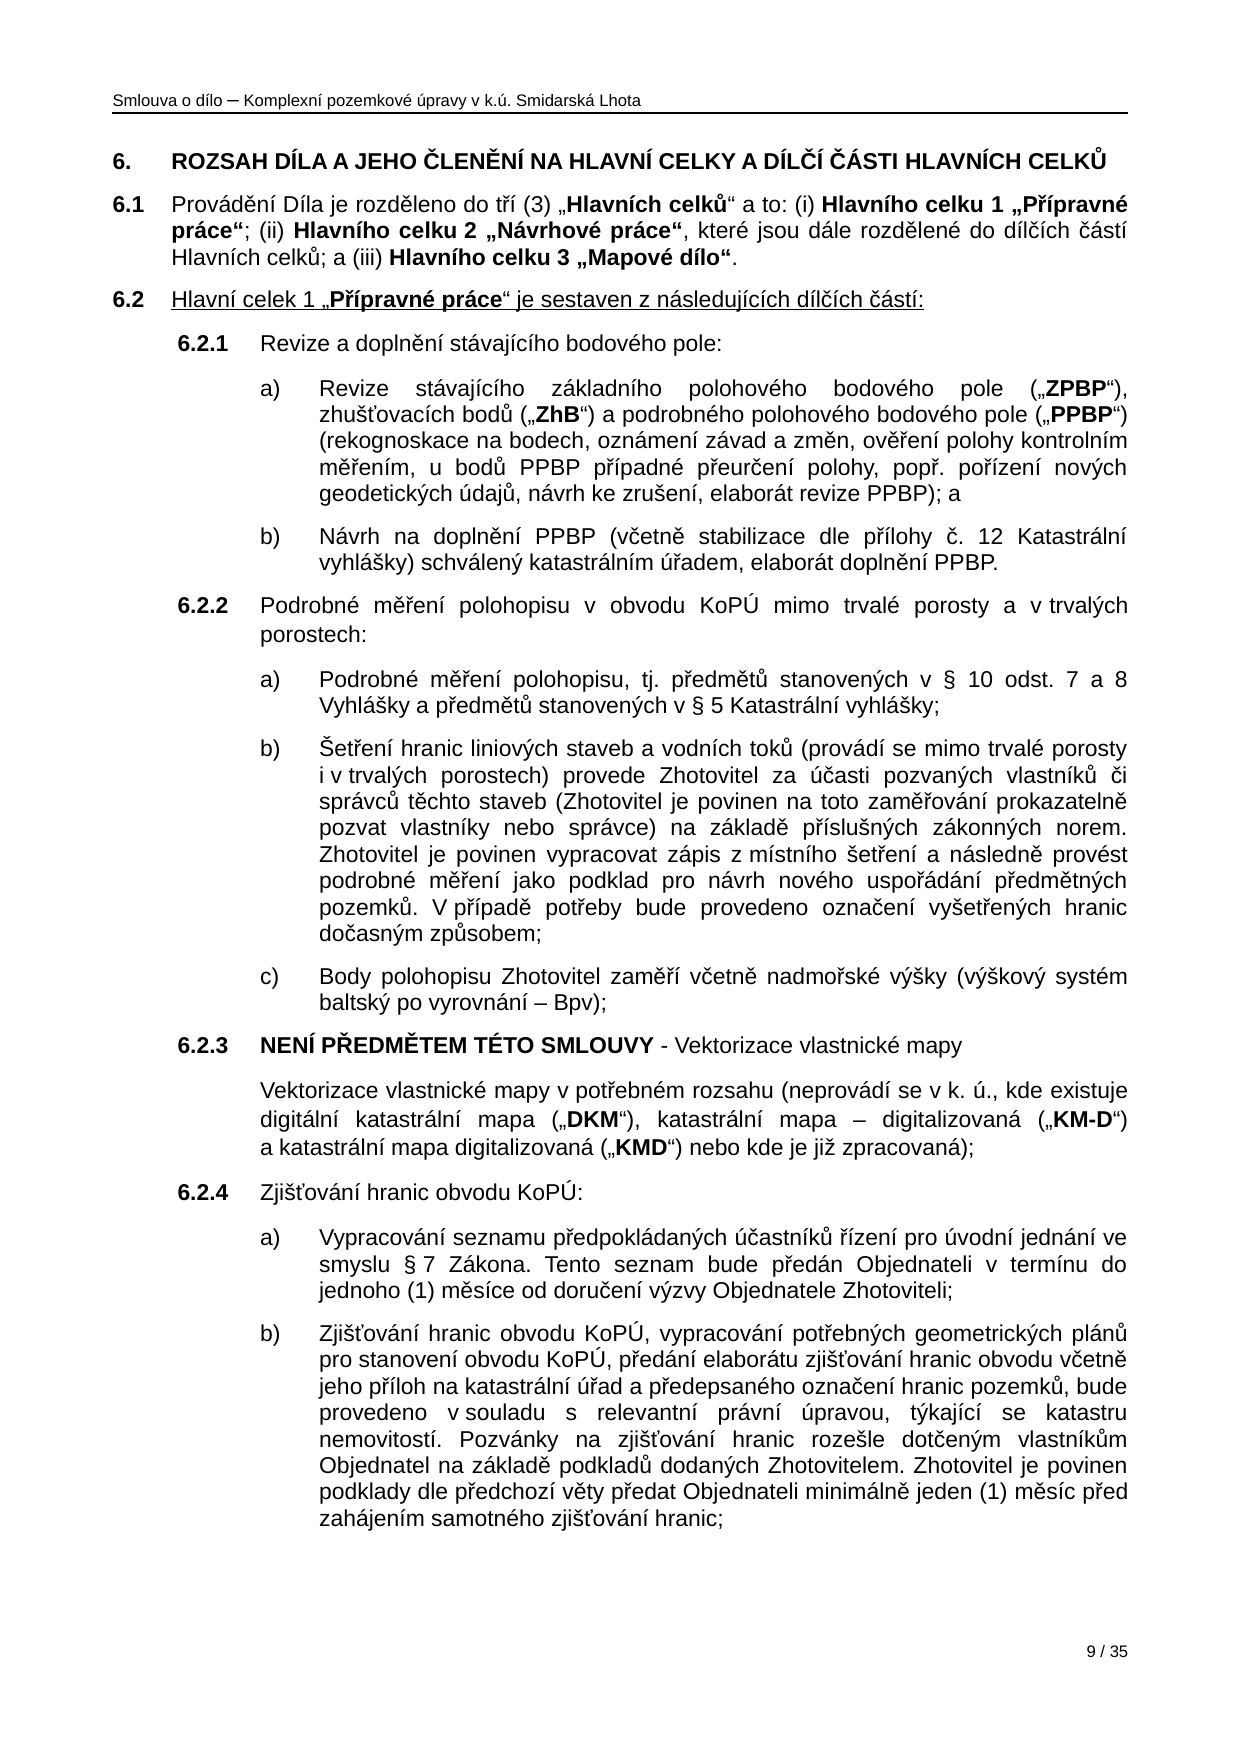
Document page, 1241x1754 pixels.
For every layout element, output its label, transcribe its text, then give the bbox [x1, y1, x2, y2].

text NENÍ PŘEDMĚTEM TÉTO SMLOUVY - Vektorizace vlastnické mapy [177, 1032, 1128, 1058]
list Body polohopisu Zhotovitel zaměří včetně nadmořské výšky (výškový systém baltský po vyrovnání – Bpv); [260, 963, 1128, 1016]
list Revize stávajícího základního polohového bodového pole („ZPBP“), zhušťovacích bodů („ZhB“) a podrobného polohového bodového pole („PPBP“) (rekognoskace na bodech, oznámení závad a změn, ověření polohy kontrolním měřením, u bodů PPBP případné přeurčení polohy, popř. pořízení nových geodetických údajů, návrh ke zrušení, elaborát revize PPBP); a [260, 374, 1128, 506]
list Šetření hranic liniových staveb a vodních toků (provádí se mimo trvalé porosty i v trvalých porostech) provede Zhotovitel za účasti pozvaných vlastníků či správců těchto staveb (Zhotovitel je povinen na toto zaměřování prokazatelně pozvat vlastníky nebo správce) na základě příslušných zákonných norem. Zhotovitel je povinen vypracovat zápis z místního šetření a následně provést podrobné měření jako podklad pro návrh nového uspořádání předmětných pozemků. V případě potřeby bude provedeno označení vyšetřených hranic dočasným způsobem; [260, 735, 1128, 946]
list Zjišťování hranic obvodu KoPÚ, vypracování potřebných geometrických plánů pro stanovení obvodu KoPÚ, předání elaborátu zjišťování hranic obvodu včetně jeho příloh na katastrální úřad a předepsaného označení hranic pozemků, bude provedeno v souladu s relevantní právní úpravou, týkající se katastru nemovitostí. Pozvánky na zjišťování hranic rozešle dotčeným vlastníkům Objednatel na základě podkladů dodaných Zhotovitelem. Zhotovitel je povinen podklady dle předchozí věty předat Objednateli minimálně jeden (1) měsíc před zahájením samotného zjišťování hranic; [260, 1320, 1128, 1531]
list Vektorizace vlastnické mapy v potřebném rozsahu (neprovádí se v k. ú., kde existuje digitální katastrální mapa („DKM“), katastrální mapa – digitalizovaná („KM-D“) a katastrální mapa digitalizovaná („KMD“) nebo kde je již zpracovaná); [260, 1077, 1128, 1161]
text Hlavní celek 1 „Přípravné práce“ je sestaven z následujících dílčích částí: [112, 286, 1128, 313]
list Návrh na doplnění PPBP (včetně stabilizace dle přílohy č. 12 Katastrální vyhlášky) schválený katastrálním úřadem, elaborát doplnění PPBP. [260, 523, 1128, 576]
text Provádění Díla je rozděleno do tří (3) „Hlavních celků“ a to: (i) Hlavního celku 1 „Přípravné práce“; (ii) Hlavního celku 2 „Návrhové práce“, které jsou dále rozdělené do dílčích částí Hlavních celků; a (iii) Hlavního celku 3 „Mapové dílo“. [112, 191, 1128, 270]
text Revize a doplnění stávajícího bodového pole: [177, 329, 1128, 356]
text Rozsah díla a jeho členění na hlavní celky a dílčí části Hlavních celků [112, 148, 1128, 174]
text Podrobné měření polohopisu v obvodu KoPÚ mimo trvalé porosty a v trvalých porostech: [177, 592, 1128, 647]
text Zjišťování hranic obvodu KoPÚ: [177, 1179, 1128, 1206]
list Podrobné měření polohopisu, tj. předmětů stanovených v § 10 odst. 7 a 8 Vyhlášky a předmětů stanovených v § 5 Katastrální vyhlášky; [260, 666, 1128, 719]
list Vypracování seznamu předpokládaných účastníků řízení pro úvodní jednání ve smyslu § 7 Zákona. Tento seznam bude předán Objednateli v termínu do jednoho (1) měsíce od doručení výzvy Objednatele Zhotoviteli; [260, 1224, 1128, 1303]
